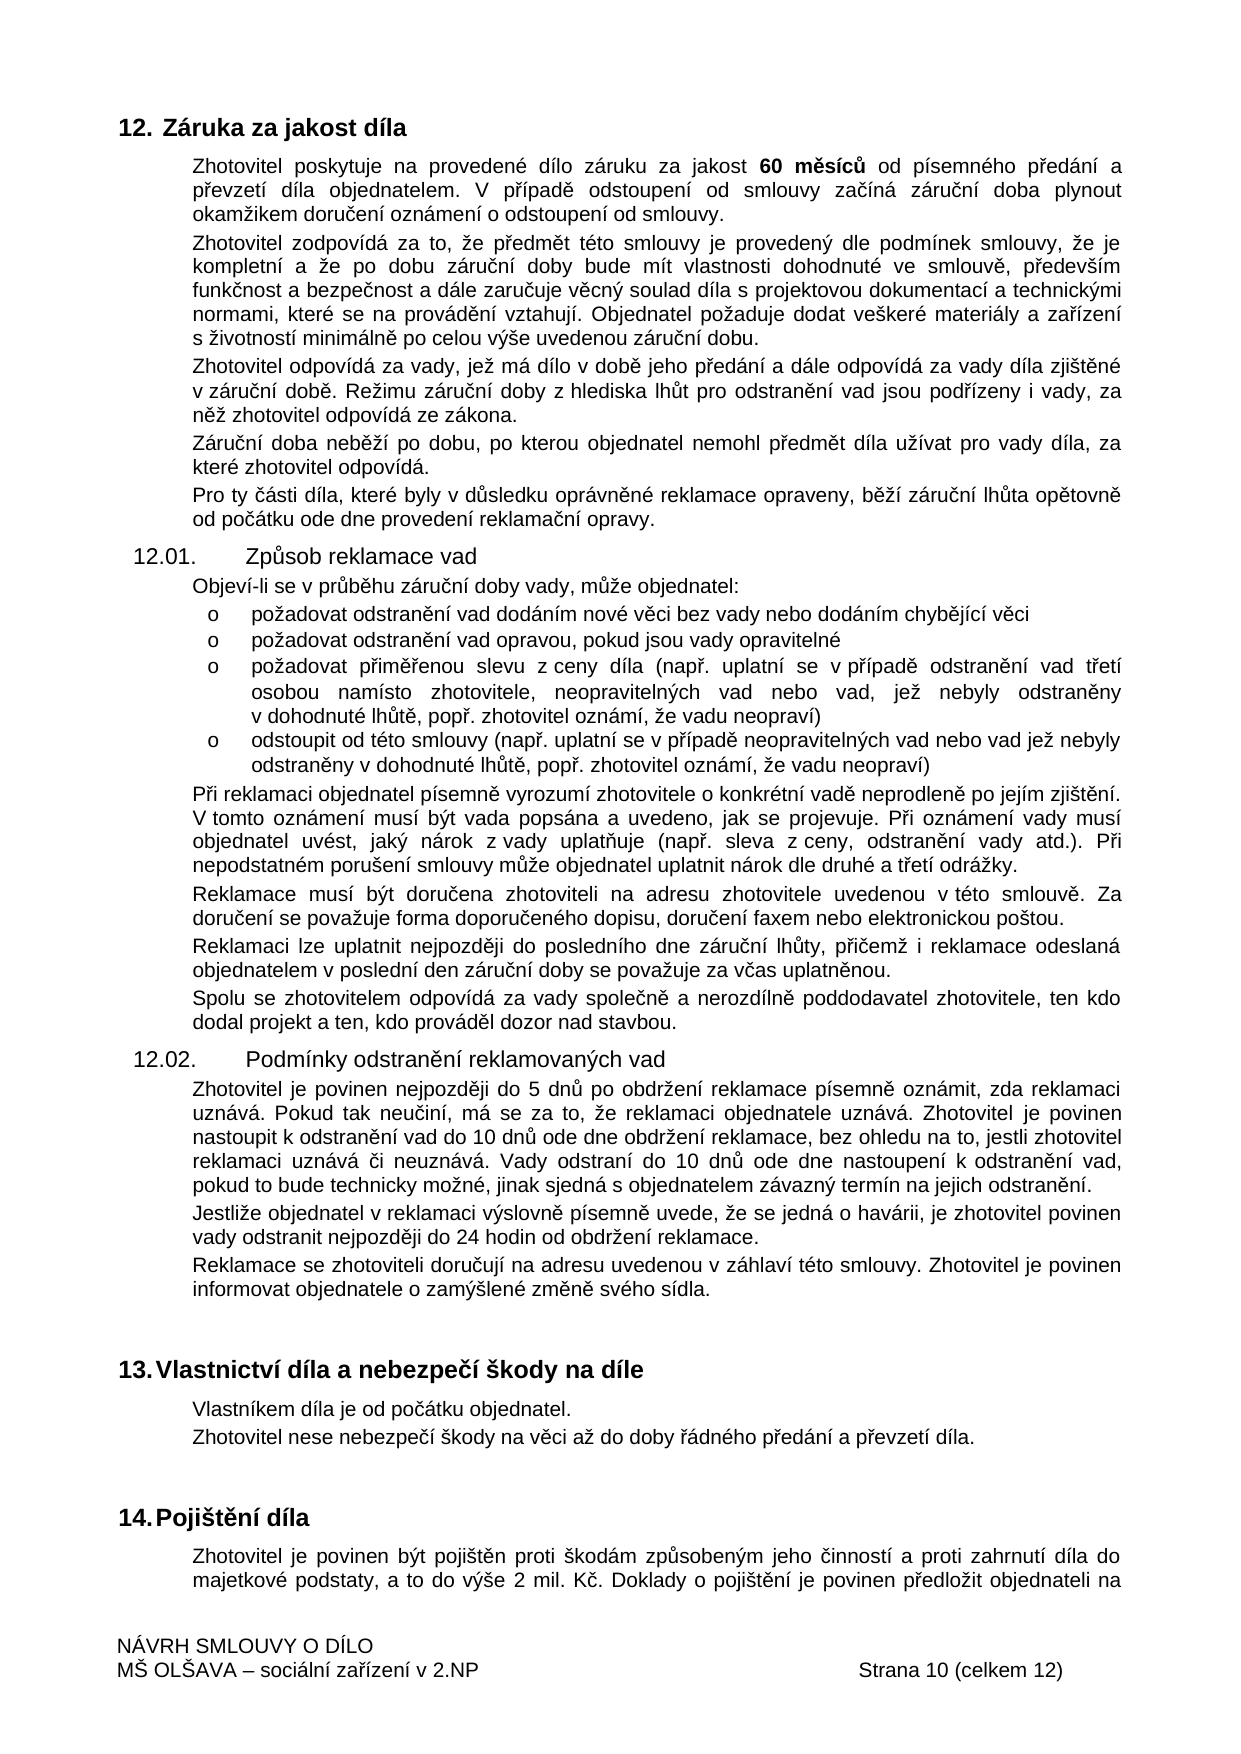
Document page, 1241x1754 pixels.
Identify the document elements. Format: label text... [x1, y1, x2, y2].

subtitle Pojištění díla [118, 1503, 1122, 1532]
text Objeví-li se v průběhu záruční doby vady, může objednatel: [0, 574, 1122, 598]
subtitle Záruka za jakost díla [118, 113, 1122, 142]
text Zhotovitel odpovídá za vady, jež má dílo v době jeho předání a dále odpovídá za vady díla zjištěné v záruční době. Režimu záruční doby z hlediska lhůt pro odstranění vad jsou podřízeny i vady, za něž zhotovitel odpovídá ze zákona. [0, 354, 1122, 426]
text Reklamace se zhotoviteli doručují na adresu uvedenou v záhlaví této smlouvy. Zhotovitel je povinen informovat objednatele o zamýšlené změně svého sídla. [0, 1253, 1122, 1301]
text požadovat přiměřenou slevu z ceny díla (např. uplatní se v případě odstranění vad třetí osobou namísto zhotovitele, neopravitelných vad nebo vad, jež nebyly odstraněny v dohodnuté lhůtě, popř. zhotovitel oznámí, že vadu neopraví) [207, 654, 1122, 727]
text Vlastníkem díla je od počátku objednatel. [0, 1397, 1122, 1421]
text Zhotovitel zodpovídá za to, že předmět této smlouvy je provedený dle podmínek smlouvy, že je kompletní a že po dobu záruční doby bude mít vlastnosti dohodnuté ve smlouvě, především funkčnost a bezpečnost a dále zaručuje věcný soulad díla s projektovou dokumentací a technickými normami, které se na provádění vztahují. Objednatel požaduje dodat veškeré materiály a zařízení s životností minimálně po celou výše uvedenou záruční dobu. [0, 230, 1122, 350]
text Spolu se zhotovitelem odpovídá za vady společně a nerozdílně poddodavatel zhotovitele, ten kdo dodal projekt a ten, kdo prováděl dozor nad stavbou. [0, 986, 1122, 1034]
text požadovat odstranění vad opravou, pokud jsou vady opravitelné [207, 628, 1122, 654]
text Zhotovitel poskytuje na provedené dílo záruku za jakost 60 měsíců od písemného předání a převzetí díla objednatelem. V případě odstoupení od smlouvy začíná záruční doba plynout okamžikem doručení oznámení o odstoupení od smlouvy. [0, 154, 1122, 226]
text odstoupit od této smlouvy (např. uplatní se v případě neopravitelných vad nebo vad jež nebyly odstraněny v dohodnuté lhůtě, popř. zhotovitel oznámí, že vadu neopraví) [207, 727, 1122, 777]
text požadovat odstranění vad dodáním nové věci bez vady nebo dodáním chybějící věci [207, 602, 1122, 628]
text Reklamace musí být doručena zhotoviteli na adresu zhotovitele uvedenou v této smlouvě. Za doručení se považuje forma doporučeného dopisu, doručení faxem nebo elektronickou poštou. [0, 881, 1122, 929]
text Reklamaci lze uplatnit nejpozději do posledního dne záruční lhůty, přičemž i reklamace odeslaná objednatelem v poslední den záruční doby se považuje za včas uplatněnou. [0, 934, 1122, 982]
text Jestliže objednatel v reklamaci výslovně písemně uvede, že se jedná o havárii, je zhotovitel povinen vady odstranit nejpozději do 24 hodin od obdržení reklamace. [0, 1201, 1122, 1249]
text Při reklamaci objednatel písemně vyrozumí zhotovitele o konkrétní vadě neprodleně po jejím zjištění. V tomto oznámení musí být vada popsána a uvedeno, jak se projevuje. Při oznámení vady musí objednatel uvést, jaký nárok z vady uplatňuje (např. sleva z ceny, odstranění vady atd.). Při nepodstatném porušení smlouvy může objednatel uplatnit nárok dle druhé a třetí odrážky. [0, 781, 1122, 877]
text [0, 1544, 1122, 1592]
text Pro ty části díla, které byly v důsledku oprávněné reklamace opraveny, běží záruční lhůta opětovně od počátku ode dne provedení reklamační opravy. [0, 483, 1122, 531]
subtitle Podmínky odstranění reklamovaných vad [133, 1046, 1122, 1073]
subtitle Způsob reklamace vad [133, 543, 1122, 569]
text Zhotovitel je povinen nejpozději do 5 dnů po obdržení reklamace písemně oznámit, zda reklamaci uznává. Pokud tak neučiní, má se za to, že reklamaci objednatele uznává. Zhotovitel je povinen nastoupit k odstranění vad do 10 dnů ode dne obdržení reklamace, bez ohledu na to, jestli zhotovitel reklamaci uznává či neuznává. Vady odstraní do 10 dnů ode dne nastoupení k odstranění vad, pokud to bude technicky možné, jinak sjedná s objednatelem závazný termín na jejich odstranění. [0, 1077, 1122, 1197]
text Zhotovitel nese nebezpečí škody na věci až do doby řádného předání a převzetí díla. [0, 1425, 1122, 1449]
subtitle Vlastnictví díla a nebezpečí škody na díle [118, 1355, 1122, 1384]
text Záruční doba neběží po dobu, po kterou objednatel nemohl předmět díla užívat pro vady díla, za které zhotovitel odpovídá. [0, 431, 1122, 478]
